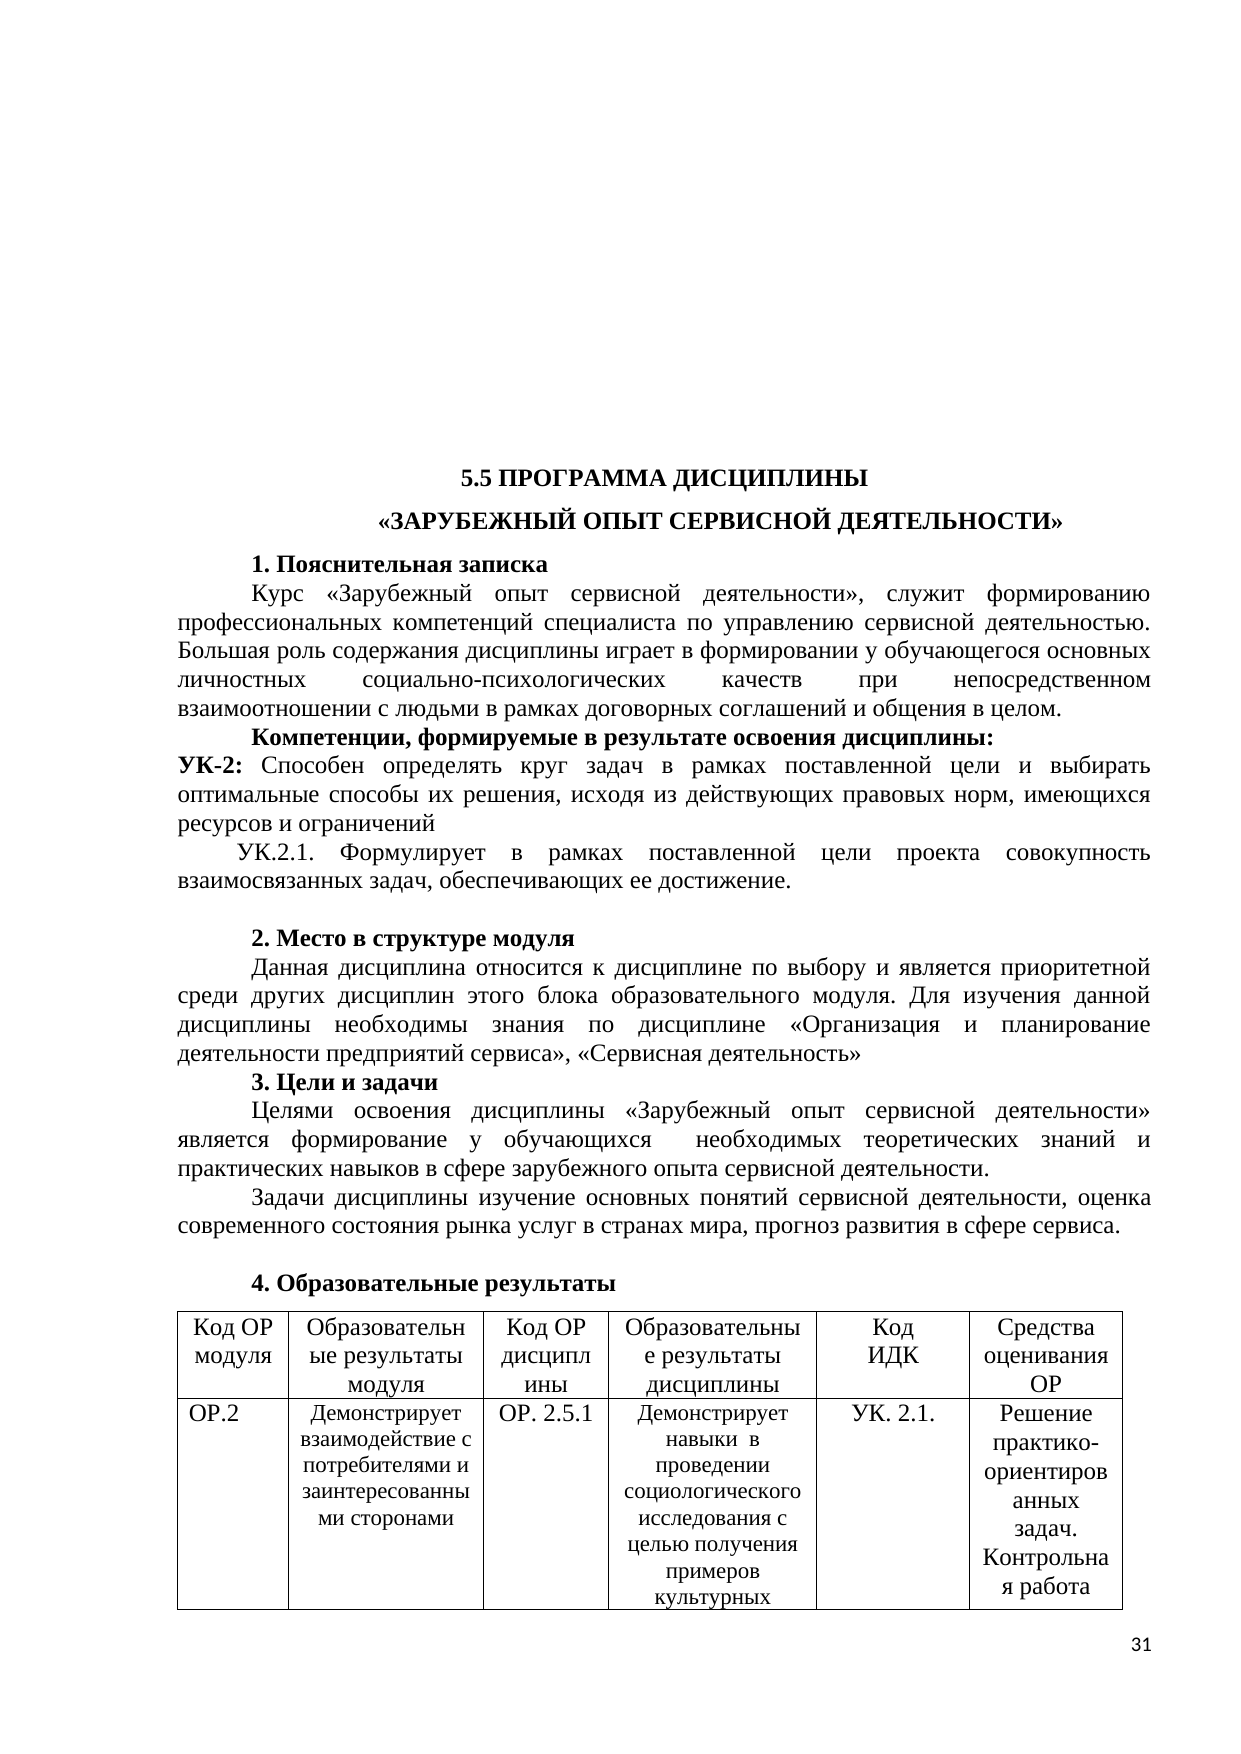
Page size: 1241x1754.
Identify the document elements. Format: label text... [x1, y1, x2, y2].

text Данная дисциплина относится к дисциплине по выбору и является приоритетной среди других дисциплин этого блока образовательного модуля. Для изучения данной дисциплины необходимы знания по дисциплине «Организация и планирование деятельности предприятий сервиса», «Сервисная деятельность» [177, 952, 1152, 1067]
table_cell ОР.2 [178, 1399, 288, 1609]
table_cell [609, 1399, 816, 1609]
text Курс «Зарубежный опыт сервисной деятельности», служит формированию профессиональных компетенций специалиста по управлению сервисной деятельностью. Большая роль содержания дисциплины играет в формировании у обучающегося основных личностных социально-психологических качеств при непосредственном взаимоотношении с людьми в рамках договорных соглашений и общения в целом. [177, 578, 1152, 722]
text УК-2: Способен определять круг задач в рамках поставленной цели и выбирать оптимальные способы их решения, исходя из действующих правовых норм, имеющихся ресурсов и ограничений [177, 751, 1152, 837]
text Компетенции, формируемые в результате освоения дисциплины: [177, 722, 1152, 751]
text 1. Пояснительная записка [177, 549, 1152, 578]
table_header Образовательные результаты модуля [289, 1312, 483, 1398]
table_header Средства оценивания ОР [970, 1312, 1122, 1398]
table_cell УК. 2.1. [817, 1399, 969, 1609]
text Задачи дисциплины изучение основных понятий сервисной деятельности, оценка современного состояния рынка услуг в странах мира, прогноз развития в сфере сервиса. [177, 1182, 1152, 1239]
table_header Образовательные результаты дисциплины [609, 1312, 816, 1398]
text 5.5 ПРОГРАММА ДИСЦИПЛИНЫ [177, 463, 1152, 492]
table_header Код ОР модуля [178, 1312, 288, 1398]
text 2. Место в структуре модуля [177, 923, 1152, 952]
text Целями освоения дисциплины «Зарубежный опыт сервисной деятельности» является формирование у обучающихся необходимых теоретических знаний и практических навыков в сфере зарубежного опыта сервисной деятельности. [177, 1096, 1152, 1182]
table_cell ОР. 2.5.1 [484, 1399, 608, 1609]
text «Зарубежный опыт сервисной деятельности» [290, 506, 1152, 535]
text 4. Образовательные результаты [177, 1268, 1152, 1297]
text 3. Цели и задачи [177, 1067, 1152, 1096]
table_header Код ИДК [817, 1312, 969, 1398]
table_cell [289, 1399, 483, 1609]
text УК.2.1. Формулирует в рамках поставленной цели проекта совокупность взаимосвязанных задач, обеспечивающих ее достижение. [177, 837, 1152, 894]
table_header Код ОР дисциплины [484, 1312, 608, 1398]
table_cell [970, 1399, 1122, 1609]
